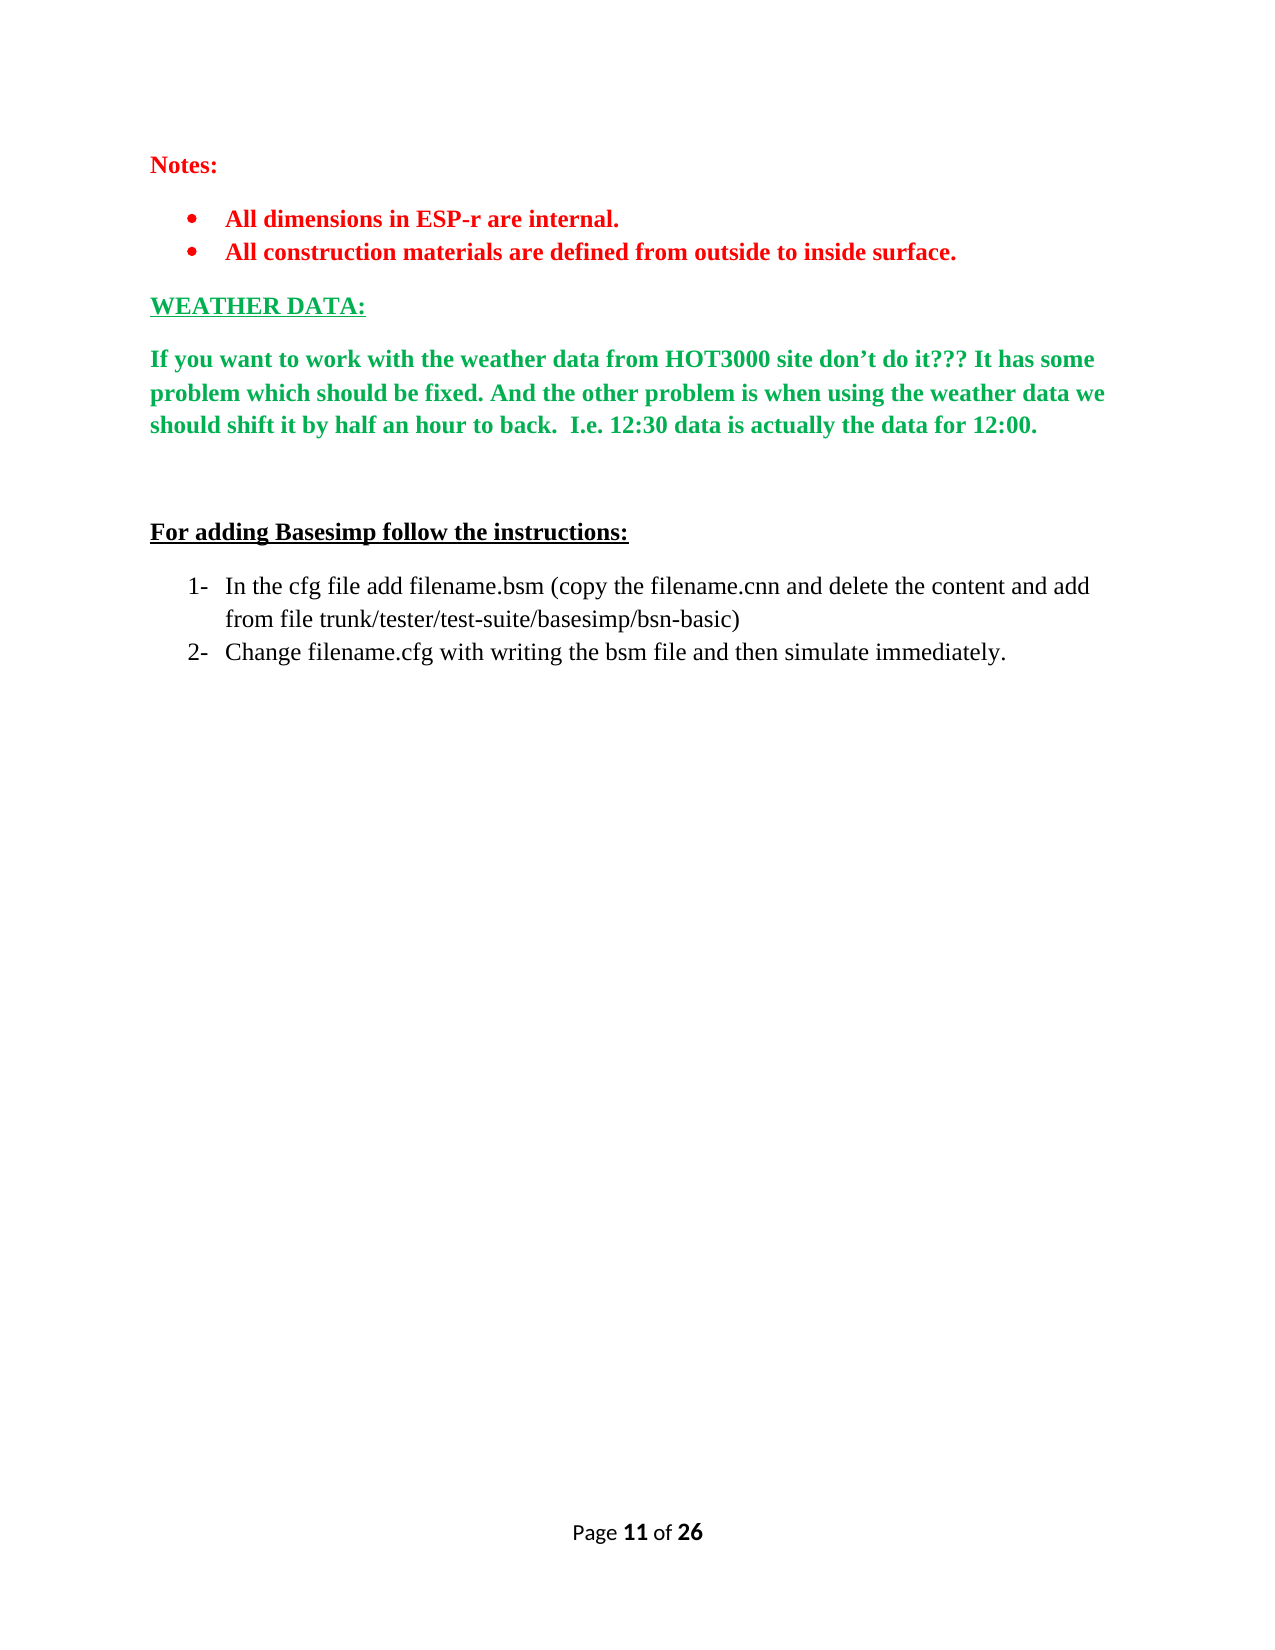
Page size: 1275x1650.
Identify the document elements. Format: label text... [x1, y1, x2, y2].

list All construction materials are defined from outside to inside surface. [187, 237, 1125, 266]
text WEATHER DATA: [150, 291, 1125, 319]
list In the cfg file add filename.bsm (copy the filename.cnn and delete the content and add from file trunk/tester/test-suite/basesimp/bsn-basic) [187, 571, 1125, 633]
text If you want to work with the weather data from HOT3000 site don’t do it??? It has some problem which should be fixed. And the other problem is when using the weather data we should shift it by half an hour to back. I.e. 12:30 data is actually the data for 12:00. [150, 344, 1125, 439]
text For adding Basesimp follow the instructions: [150, 517, 1125, 546]
list All dimensions in ESP-r are internal. [187, 204, 1125, 233]
list Change filename.cfg with writing the bsm file and then simulate immediately. [187, 637, 1125, 666]
text Notes: [150, 150, 1125, 179]
